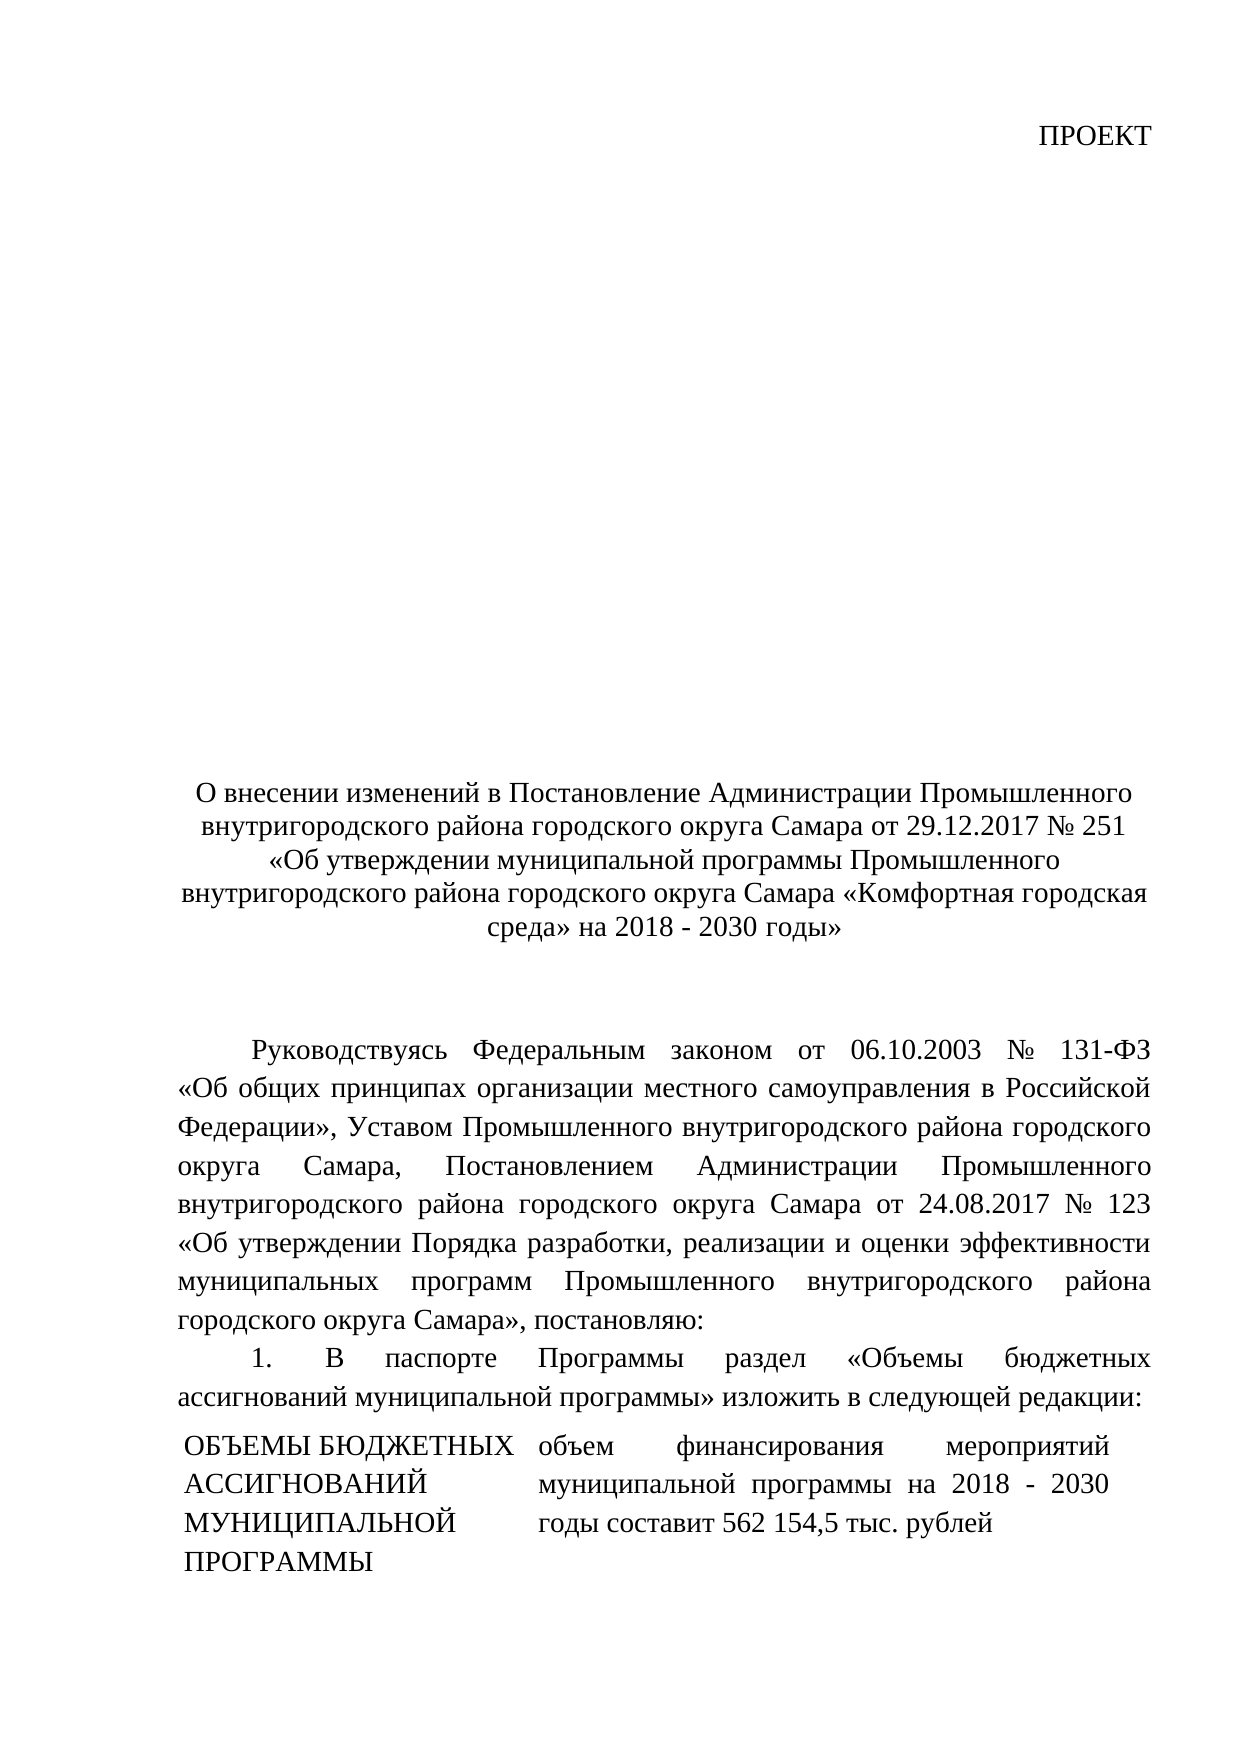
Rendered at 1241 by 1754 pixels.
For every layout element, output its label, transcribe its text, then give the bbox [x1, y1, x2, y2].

text О внесении изменений в Постановление Администрации Промышленного внутригородского района городского округа Самара от 29.12.2017 № 251 «Об утверждении муниципальной программы Промышленного внутригородского района городского округа Самара «Комфортная городская среда» на 2018 - 2030 годы» [177, 775, 1152, 942]
list В паспорте Программы раздел «Объемы бюджетных ассигнований муниципальной программы» изложить в следующей редакции: [177, 1340, 1152, 1412]
table_header объем финансирования мероприятий муниципальной программы на 2018 - 2030 годы составит 562 154,5 тыс. рублей [532, 1418, 1116, 1592]
table_header ОБЪЕМЫ БЮДЖЕТНЫХ АССИГНОВАНИЙ МУНИЦИПАЛЬНОЙ ПРОГРАММЫ [177, 1418, 532, 1592]
text ПРОЕКТ [177, 118, 1152, 152]
text Руководствуясь Федеральным законом от 06.10.2003 № 131-ФЗ «Об общих принципах организации местного самоуправления в Российской Федерации», Уставом Промышленного внутригородского района городского округа Самара, Постановлением Администрации Промышленного внутригородского района городского округа Самара от 24.08.2017 № 123 «Об утверждении Порядка разработки, реализации и оценки эффективности муниципальных программ Промышленного внутригородского района городского округа Самара», постановляю: [177, 1032, 1152, 1335]
